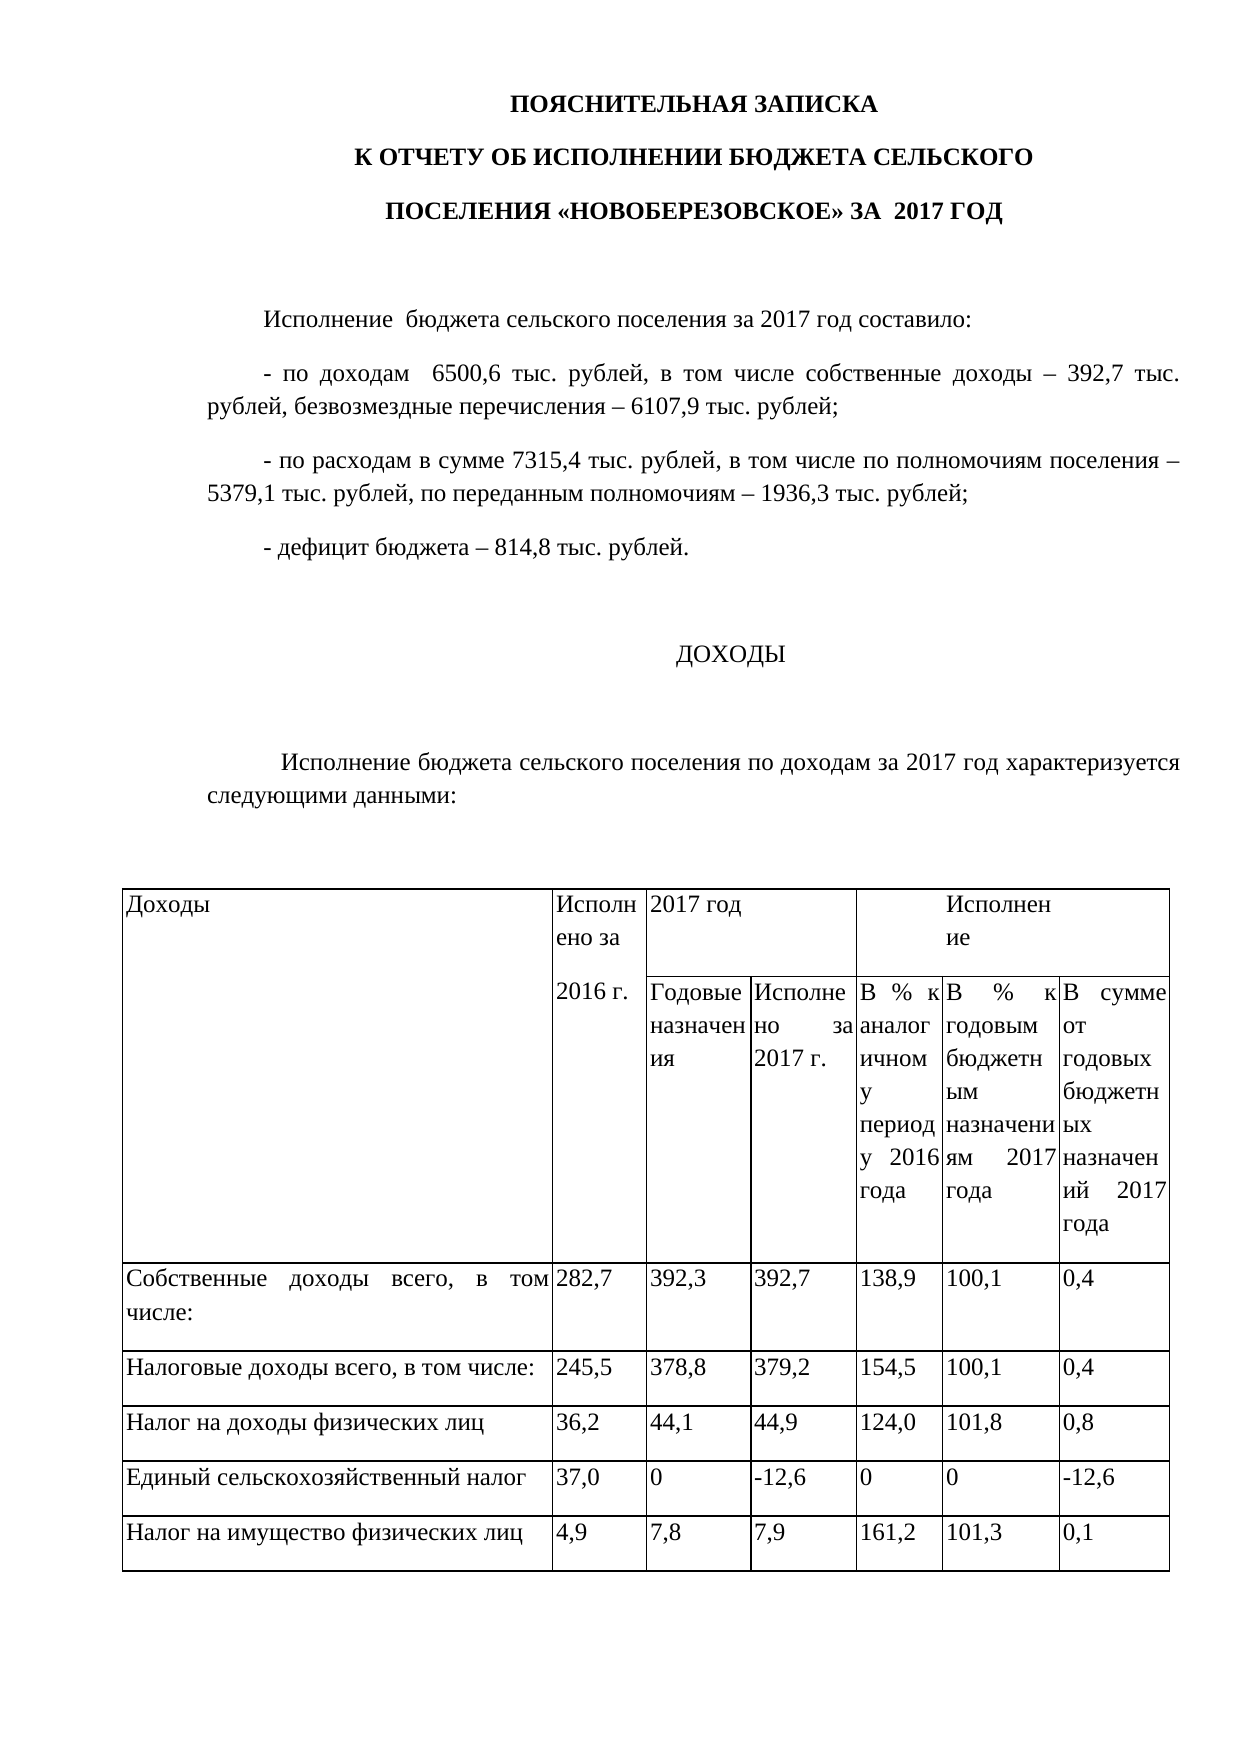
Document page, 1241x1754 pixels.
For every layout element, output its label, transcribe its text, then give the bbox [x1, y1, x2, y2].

table_header [857, 890, 943, 976]
table_cell 36,2 [553, 1407, 646, 1460]
table_cell 0 [943, 1462, 1059, 1515]
text - по расходам в сумме 7315,4 тыс. рублей, в том числе по полномочиям поселения – 5379,1 тыс. рублей, по переданным полномочиям – 1936,3 тыс. рублей; [207, 445, 1181, 507]
table_cell Налог на имущество физических лиц [123, 1517, 552, 1570]
table_cell -12,6 [752, 1462, 856, 1515]
table_cell 282,7 [553, 1264, 646, 1350]
table_cell Собственные доходы всего, в том числе: [123, 1264, 552, 1350]
table_cell В % к аналогичному периоду 2016 года [857, 977, 942, 1262]
table_cell 0 [857, 1462, 942, 1515]
text ДОХОДЫ [207, 639, 1181, 668]
table_cell 154,5 [857, 1352, 942, 1405]
table_cell 100,1 [943, 1352, 1059, 1405]
table_header 2017 год [647, 890, 856, 976]
table_cell 101,3 [943, 1517, 1059, 1570]
text ПОЯСНИТЕЛЬНАЯ ЗАПИСКА [207, 89, 1181, 117]
table_cell Налоговые доходы всего, в том числе: [123, 1352, 552, 1405]
table_cell 392,3 [647, 1264, 750, 1350]
table_cell 138,9 [857, 1264, 942, 1350]
table_header Доходы [123, 890, 552, 976]
table_cell 161,2 [857, 1517, 942, 1570]
table_cell 101,8 [943, 1407, 1059, 1460]
table_cell 0,4 [1060, 1352, 1169, 1405]
table_cell 44,1 [647, 1407, 750, 1460]
table_cell 100,1 [943, 1264, 1059, 1350]
table_cell 44,9 [752, 1407, 856, 1460]
table_cell 379,2 [752, 1352, 856, 1405]
table_cell 124,0 [857, 1407, 942, 1460]
table_cell В сумме от годовых бюджетных назначений 2017 года [1060, 977, 1169, 1262]
table_cell 0,8 [1060, 1407, 1169, 1460]
table_header Исполнено за 2016 г. [553, 890, 646, 1262]
table_cell 7,9 [752, 1517, 856, 1570]
table_cell 7,8 [647, 1517, 750, 1570]
table_cell Годовые назначения [647, 977, 750, 1262]
table_cell 37,0 [553, 1462, 646, 1515]
table_cell В % к годовым бюджетным назначениям 2017 года [943, 977, 1059, 1262]
table_cell -12,6 [1060, 1462, 1169, 1515]
text Исполнение бюджета сельского поселения по доходам за 2017 год характеризуется следующими данными: [207, 747, 1181, 809]
text - по доходам 6500,6 тыс. рублей, в том числе собственные доходы – 392,7 тыс. рублей, безвозмездные перечисления – 6107,9 тыс. рублей; [207, 358, 1181, 420]
table_cell 378,8 [647, 1352, 750, 1405]
table_cell Единый сельскохозяйственный налог [123, 1462, 552, 1515]
text Исполнение бюджета сельского поселения за 2017 год составило: [207, 304, 1181, 333]
text ПОСЕЛЕНИЯ «НОВОБЕРЕЗОВСКОЕ» ЗА 2017 ГОД [207, 196, 1181, 225]
text - дефицит бюджета – 814,8 тыс. рублей. [207, 532, 1181, 560]
table_header Исполнение [943, 890, 1059, 976]
table_header [1060, 890, 1169, 976]
table_cell Исполнено за 2017 г. [752, 977, 856, 1262]
table_cell 0,1 [1060, 1517, 1169, 1570]
table_cell Налог на доходы физических лиц [123, 1407, 552, 1460]
table_cell 245,5 [553, 1352, 646, 1405]
text К ОТЧЕТУ ОБ ИСПОЛНЕНИИ БЮДЖЕТА СЕЛЬСКОГО [207, 142, 1181, 171]
table_cell 4,9 [553, 1517, 646, 1570]
table_cell [123, 976, 552, 1262]
table_cell 0 [647, 1462, 750, 1515]
table_cell 0,4 [1060, 1264, 1169, 1350]
table_cell 392,7 [752, 1264, 856, 1350]
